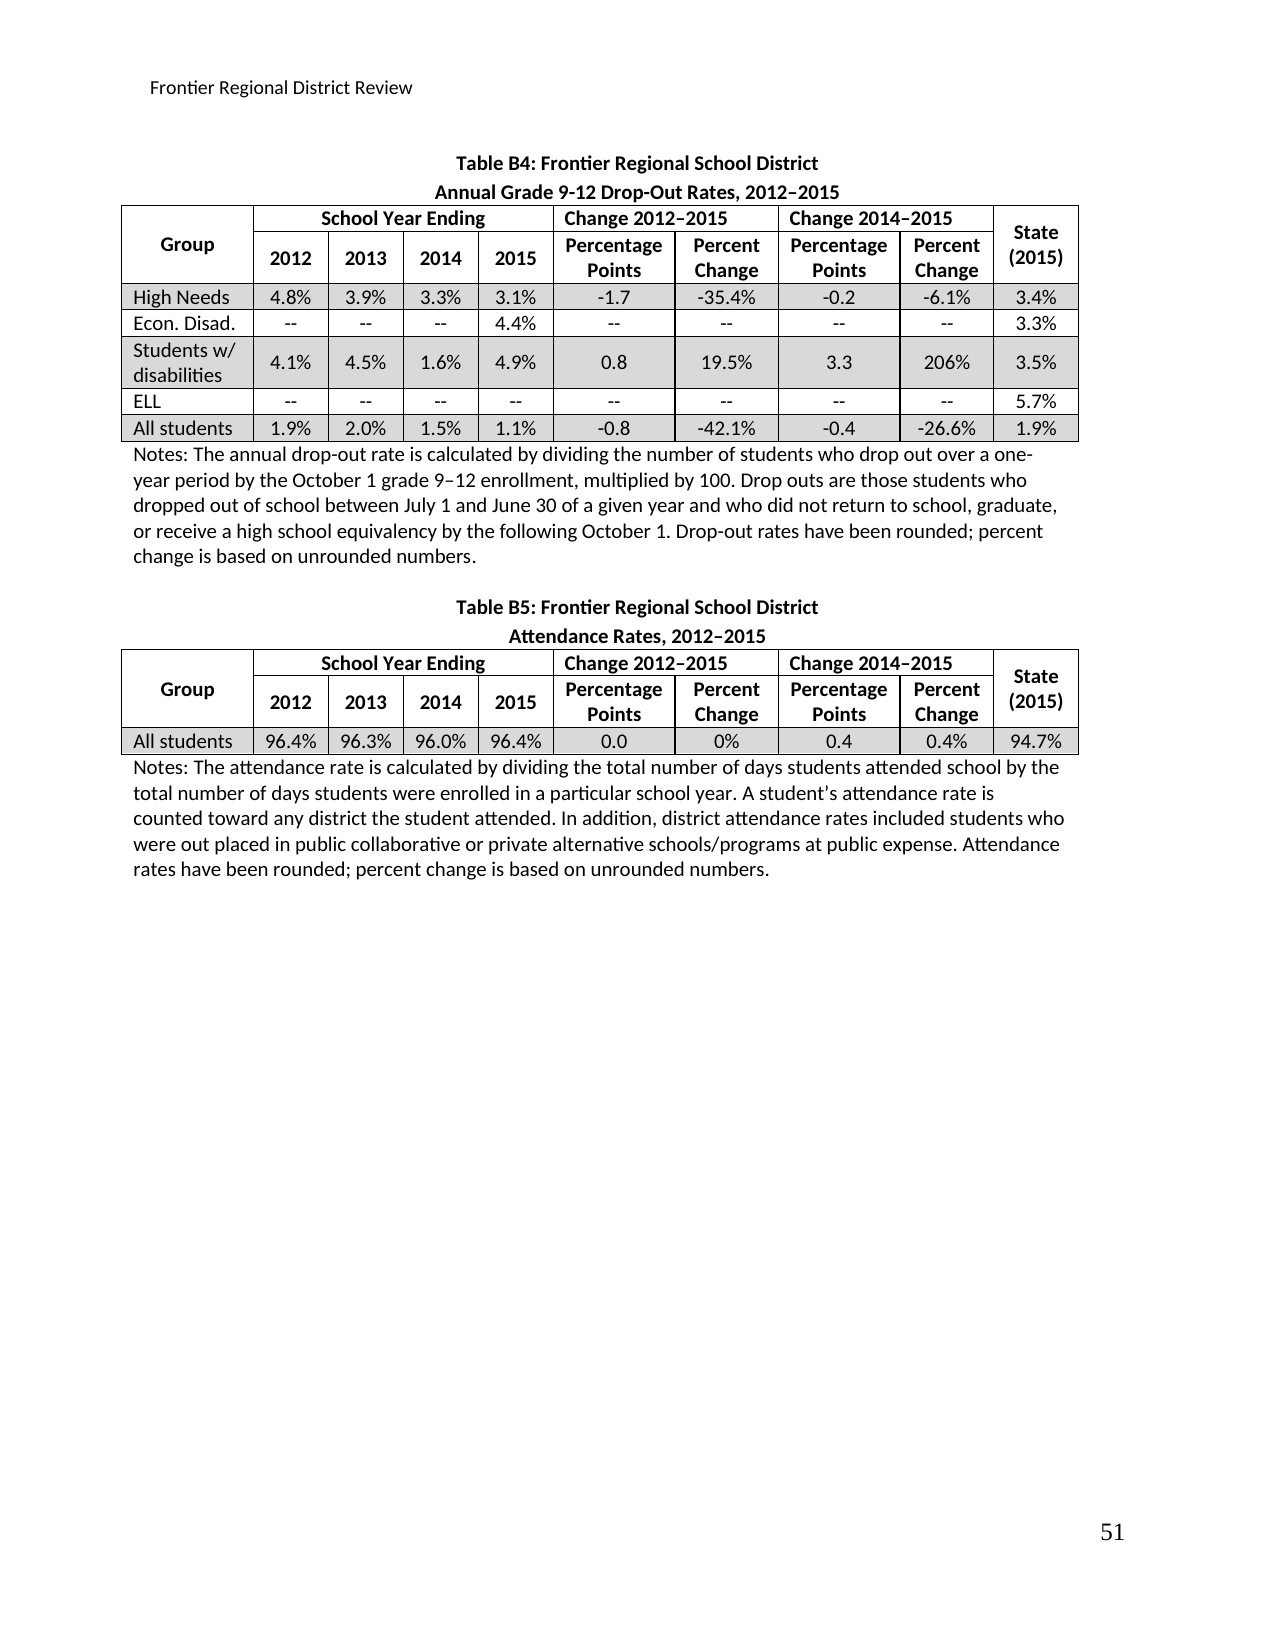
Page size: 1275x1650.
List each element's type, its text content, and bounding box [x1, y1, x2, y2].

table_cell -- [676, 310, 778, 336]
table_cell -- [554, 310, 674, 336]
text Table B5: Frontier Regional School District [150, 594, 1125, 619]
table_cell ELL [122, 389, 253, 414]
table_cell 2014 [404, 232, 478, 283]
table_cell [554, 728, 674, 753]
table_cell 2.0% [329, 415, 403, 441]
table_cell -42.1% [676, 415, 778, 441]
table_cell -- [901, 310, 993, 336]
table_cell Percent Change [901, 232, 993, 283]
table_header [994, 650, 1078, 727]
table_cell 3.3% [404, 284, 478, 309]
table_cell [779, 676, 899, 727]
text Table B4: Frontier Regional School District [150, 150, 1125, 175]
table_cell 3.1% [479, 284, 553, 309]
table_cell 4.9% [479, 337, 553, 388]
table_cell -- [779, 310, 899, 336]
table_cell 19.5% [676, 337, 778, 388]
text Attendance Rates, 2012–2015 [150, 623, 1125, 649]
table_header State (2015) [994, 206, 1078, 283]
table_cell Notes: The annual drop-out rate is calculated by dividing the number of students who drop out over a one-year period by the October 1 grade 9–12 enrollment, multiplied by 100. Drop outs are those students who dropped out of school between July 1 and June 30 of a given year and who did not return to school, graduate, or receive a high school equivalency by the following October 1. Drop-out rates have been rounded; percent change is based on unrounded numbers. [122, 442, 1078, 594]
table_cell 5.7% [994, 389, 1078, 414]
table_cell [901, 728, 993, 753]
table_cell -0.4 [779, 415, 899, 441]
table_cell 3.5% [994, 337, 1078, 388]
table_header School Year Ending [254, 206, 553, 231]
table_header Change 2014–2015 [779, 206, 993, 231]
table_cell High Needs [122, 284, 253, 309]
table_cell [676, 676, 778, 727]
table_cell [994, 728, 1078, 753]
table_cell -- [676, 389, 778, 414]
table_cell -0.8 [554, 415, 674, 441]
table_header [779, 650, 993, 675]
table_cell 3.3 [779, 337, 899, 388]
table_cell Econ. Disad. [122, 310, 253, 336]
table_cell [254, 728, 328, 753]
table_cell -- [779, 389, 899, 414]
table_cell -- [254, 310, 328, 336]
table_cell -- [254, 389, 328, 414]
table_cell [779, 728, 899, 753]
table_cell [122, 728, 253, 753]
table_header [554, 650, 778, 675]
table_cell -- [901, 389, 993, 414]
table_cell 3.4% [994, 284, 1078, 309]
table_cell 3.9% [329, 284, 403, 309]
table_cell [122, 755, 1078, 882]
table_cell -- [404, 389, 478, 414]
table_cell 1.9% [254, 415, 328, 441]
table_cell All students [122, 415, 253, 441]
table_cell 1.1% [479, 415, 553, 441]
table_cell 206% [901, 337, 993, 388]
table_cell -0.2 [779, 284, 899, 309]
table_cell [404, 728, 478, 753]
table_cell -1.7 [554, 284, 674, 309]
table_cell 4.5% [329, 337, 403, 388]
table_cell 4.4% [479, 310, 553, 336]
table_cell Percentage Points [779, 232, 899, 283]
table_cell -6.1% [901, 284, 993, 309]
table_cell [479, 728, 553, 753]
table_cell 1.9% [994, 415, 1078, 441]
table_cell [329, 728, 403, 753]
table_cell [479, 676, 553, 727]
table_cell -- [479, 389, 553, 414]
table_header Change 2012–2015 [554, 206, 778, 231]
table_cell Students w/ disabilities [122, 337, 253, 388]
table_cell -- [554, 389, 674, 414]
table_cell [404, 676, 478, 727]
table_cell 1.5% [404, 415, 478, 441]
table_header Group [122, 650, 253, 727]
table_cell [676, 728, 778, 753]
table_cell -35.4% [676, 284, 778, 309]
table_cell -- [404, 310, 478, 336]
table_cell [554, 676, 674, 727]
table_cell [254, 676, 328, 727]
table_cell 2012 [254, 232, 328, 283]
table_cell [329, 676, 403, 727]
table_cell 2015 [479, 232, 553, 283]
table_cell 2013 [329, 232, 403, 283]
table_cell Percentage Points [554, 232, 674, 283]
table_cell 0.8 [554, 337, 674, 388]
table_cell Percent Change [676, 232, 778, 283]
table_cell 4.1% [254, 337, 328, 388]
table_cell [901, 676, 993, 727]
table_cell 4.8% [254, 284, 328, 309]
table_cell -26.6% [901, 415, 993, 441]
table_cell 3.3% [994, 310, 1078, 336]
table_header School Year Ending [254, 650, 553, 675]
text Annual Grade 9-12 Drop-Out Rates, 2012–2015 [150, 179, 1125, 204]
table_cell -- [329, 389, 403, 414]
table_cell 1.6% [404, 337, 478, 388]
table_cell -- [329, 310, 403, 336]
table_header Group [122, 206, 253, 283]
